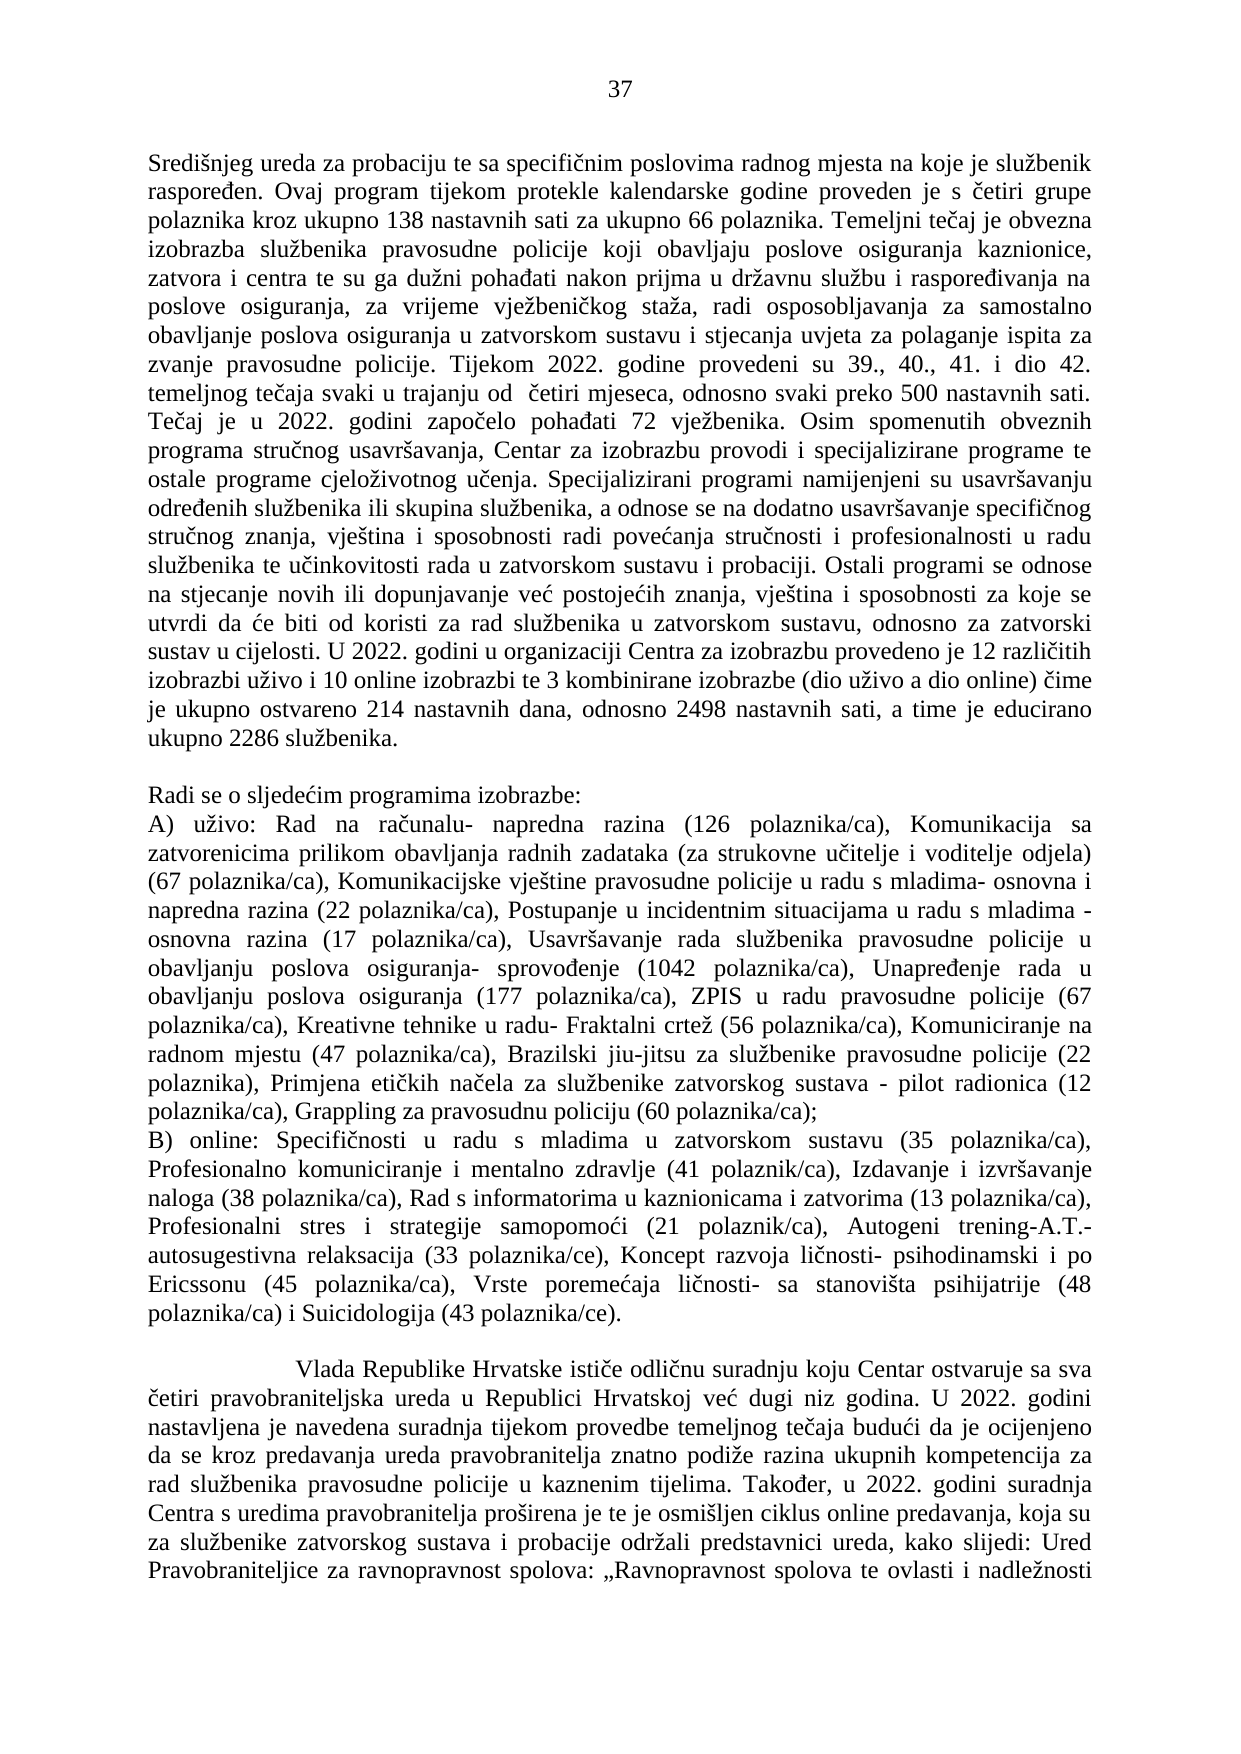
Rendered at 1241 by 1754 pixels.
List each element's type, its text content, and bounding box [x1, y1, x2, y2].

text Radi se o sljedećim programima izobrazbe: [148, 780, 1093, 809]
text A) uživo: Rad na računalu- napredna razina (126 polaznika/ca), Komunikacija sa zatvorenicima prilikom obavljanja radnih zadataka (za strukovne učitelje i voditelje odjela) (67 polaznika/ca), Komunikacijske vještine pravosudne policije u radu s mladima- osnovna i napredna razina (22 polaznika/ca), Postupanje u incidentnim situacijama u radu s mladima - osnovna razina (17 polaznika/ca), Usavršavanje rada službenika pravosudne policije u obavljanju poslova osiguranja- sprovođenje (1042 polaznika/ca), Unapređenje rada u obavljanju poslova osiguranja (177 polaznika/ca), ZPIS u radu pravosudne policije (67 polaznika/ca), Kreativne tehnike u radu- Fraktalni crtež (56 polaznika/ca), Komuniciranje na radnom mjestu (47 polaznika/ca), Brazilski jiu-jitsu za službenike pravosudne policije (22 polaznika), Primjena etičkih načela za službenike zatvorskog sustava - pilot radionica (12 polaznika/ca), Grappling za pravosudnu policiju (60 polaznika/ca); [148, 809, 1093, 1125]
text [148, 1354, 1093, 1584]
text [148, 148, 1093, 751]
text B) online: Specifičnosti u radu s mladima u zatvorskom sustavu (35 polaznika/ca), Profesionalno komuniciranje i mentalno zdravlje (41 polaznik/ca), Izdavanje i izvršavanje naloga (38 polaznika/ca), Rad s informatorima u kaznionicama i zatvorima (13 polaznika/ca), Profesionalni stres i strategije samopomoći (21 polaznik/ca), Autogeni trening-A.T.- autosugestivna relaksacija (33 polaznika/ce), Koncept razvoja ličnosti- psihodinamski i po Ericssonu (45 polaznika/ca), Vrste poremećaja ličnosti- sa stanovišta psihijatrije (48 polaznika/ca) i Suicidologija (43 polaznika/ce). [148, 1125, 1093, 1326]
